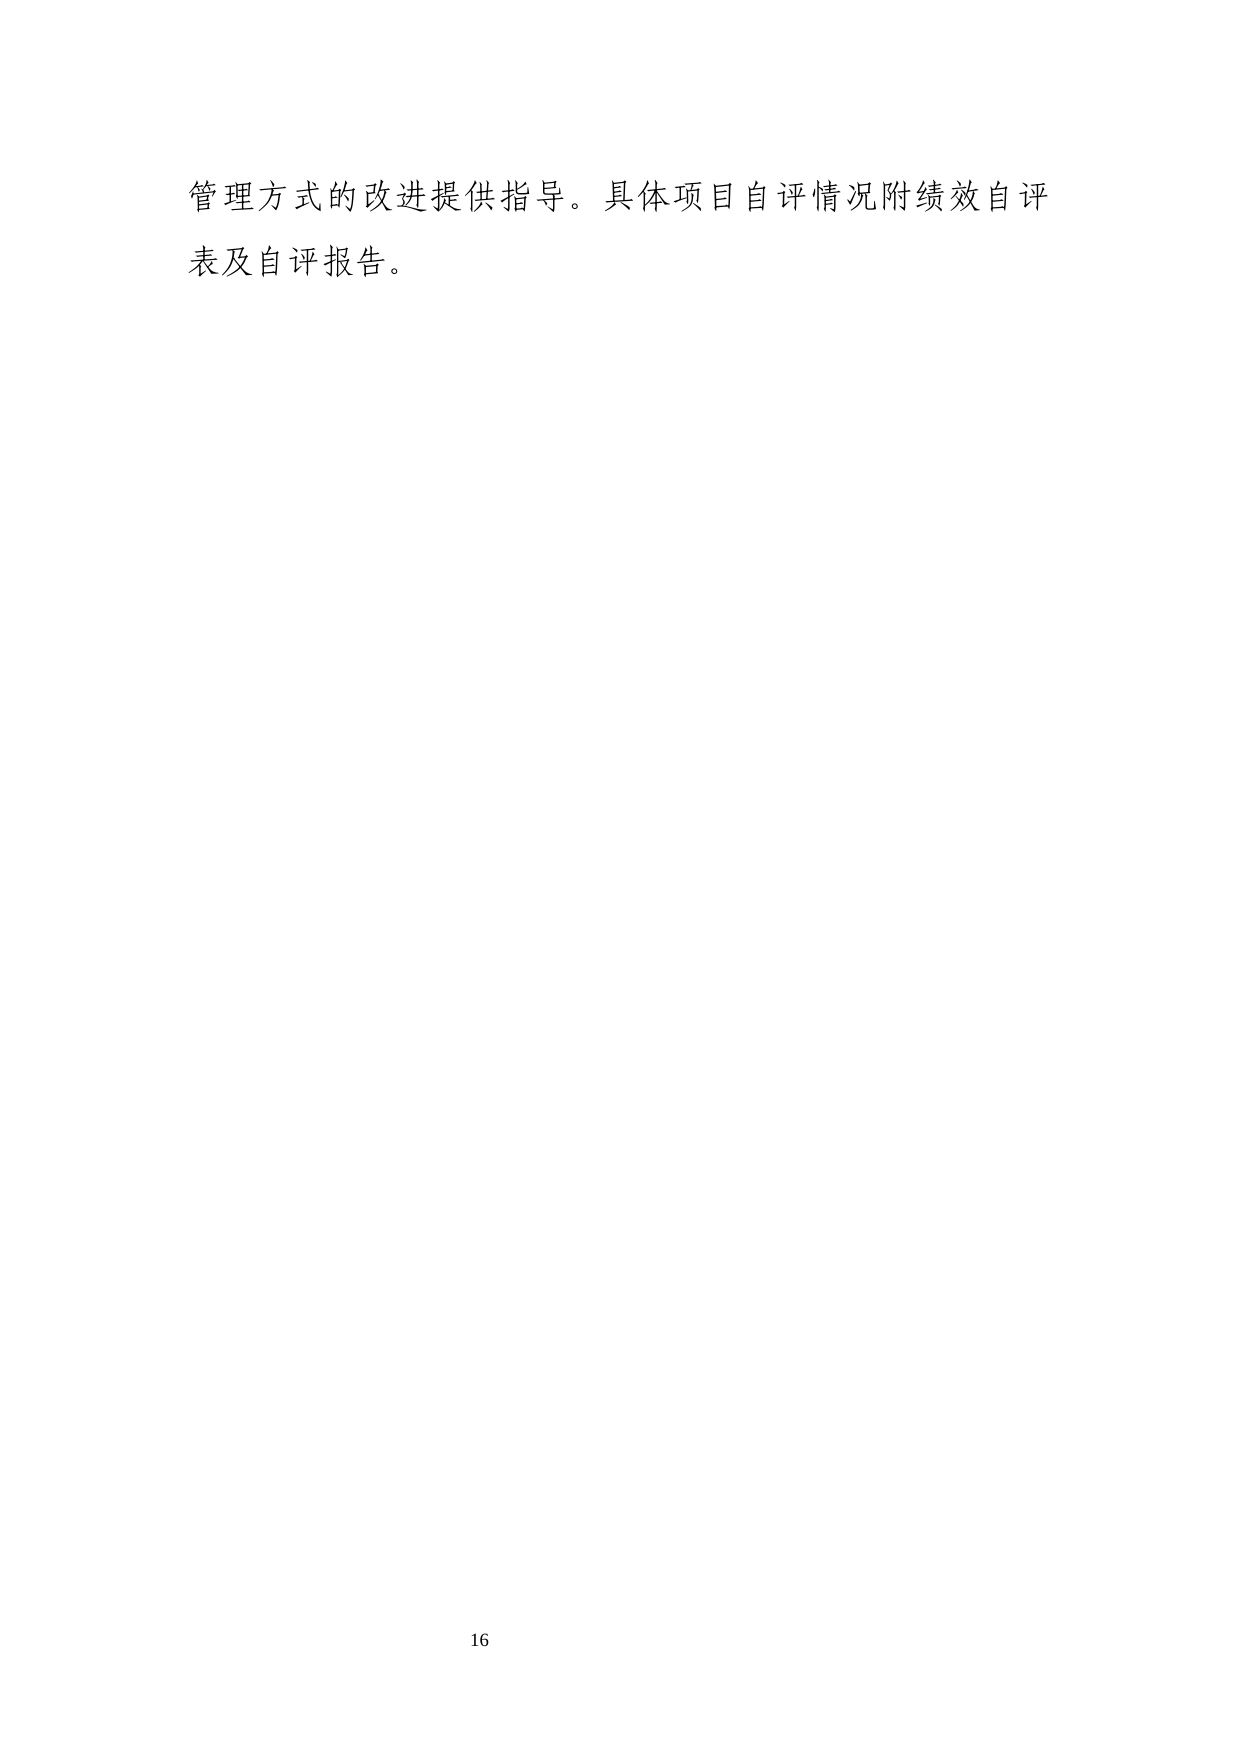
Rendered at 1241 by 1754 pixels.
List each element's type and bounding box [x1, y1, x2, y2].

text [187, 162, 1053, 292]
